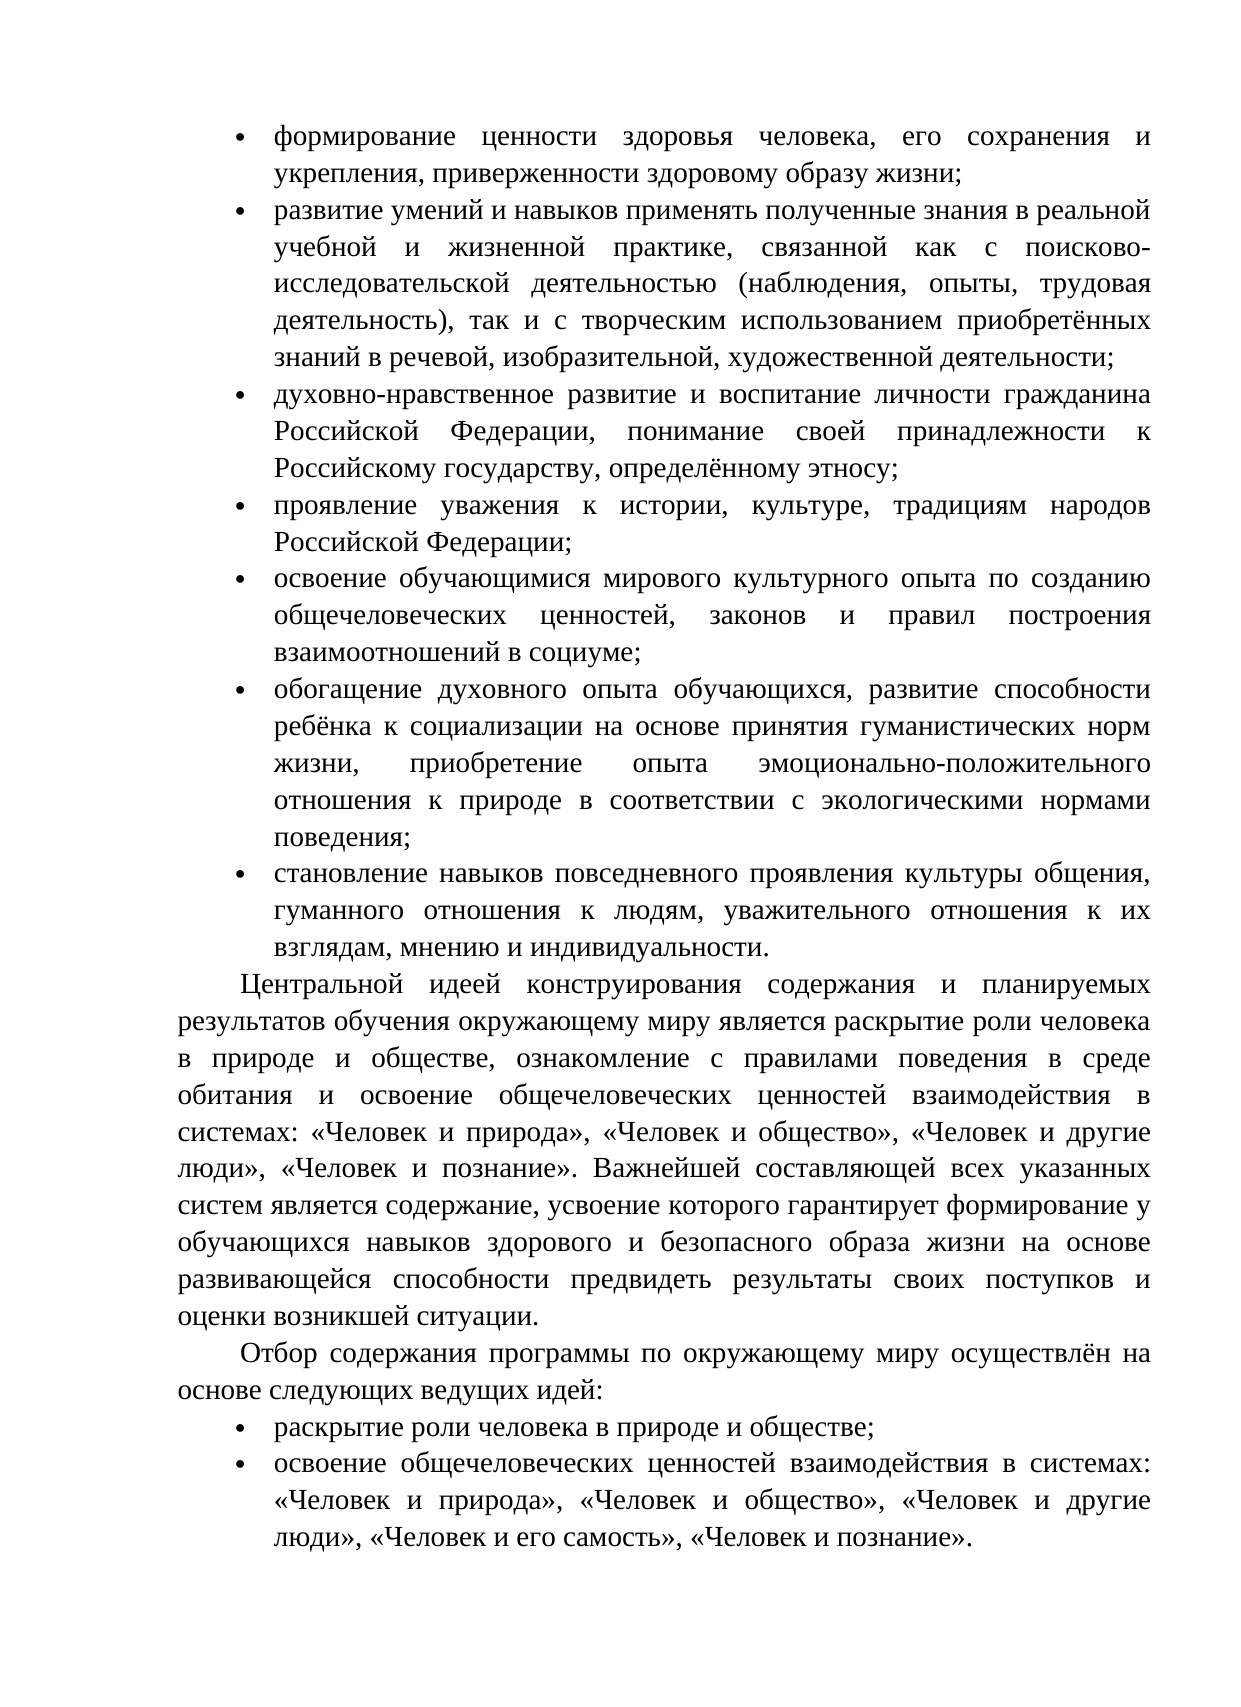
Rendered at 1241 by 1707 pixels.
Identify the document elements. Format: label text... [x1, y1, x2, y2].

list освоение обучающимися мирового культурного опыта по созданию общечеловеческих ценностей, законов и правил построения взаимоотношений в социуме; [236, 561, 1152, 668]
text Центральной идеей конструирования содержания и планируемых результатов обучения окружающему миру является раскрытие роли человека в природе и обществе, ознакомление с правилами поведения в среде обитания и освоение общечеловеческих ценностей взаимодействия в системах: «Человек и природа», «Человек и общество», «Человек и другие люди», «Человек и познание». Важнейшей составляющей всех указанных систем является содержание, усвоение которого гарантирует формирование у обучающихся навыков здорового и безопасного образа жизни на основе развивающейся способности предвидеть результаты своих поступков и оценки возникшей ситуации. [177, 966, 1152, 1332]
list проявление уважения к истории, культуре, традициям народов Российской Федерации; [236, 487, 1152, 557]
list развитие умений и навыков применять полученные знания в реальной учебной и жизненной практике, связанной как с поисково-исследовательской деятельностью (наблюдения, опыты, трудовая деятельность), так и с творческим использованием приобретённых знаний в речевой, изобразительной, художественной деятельности; [236, 192, 1152, 373]
list становление навыков повседневного проявления культуры общения, гуманного отношения к людям, уважительного отношения к их взглядам, мнению и индивидуальности. [236, 856, 1152, 963]
list формирование ценности здоровья человека, его сохранения и укрепления, приверженности здоровому образу жизни; [236, 118, 1152, 188]
list раскрытие роли человека в природе и обществе; [236, 1409, 1152, 1442]
text Отбор содержания программы по окружающему миру осуществлён на основе следующих ведущих идей: [177, 1335, 1152, 1405]
list духовно-нравственное развитие и воспитание личности гражданина Российской Федерации, понимание своей принадлежности к Российскому государству, определённому этносу; [236, 376, 1152, 483]
list освоение общечеловеческих ценностей взаимодействия в системах: «Человек и природа», «Человек и общество», «Человек и другие люди», «Человек и его самость», «Человек и познание». [236, 1446, 1152, 1553]
list обогащение духовного опыта обучающихся, развитие способности ребёнка к социализации на основе принятия гуманистических норм жизни, приобретение опыта эмоционально-положительного отношения к природе в соответствии с экологическими нормами поведения; [236, 671, 1152, 852]
